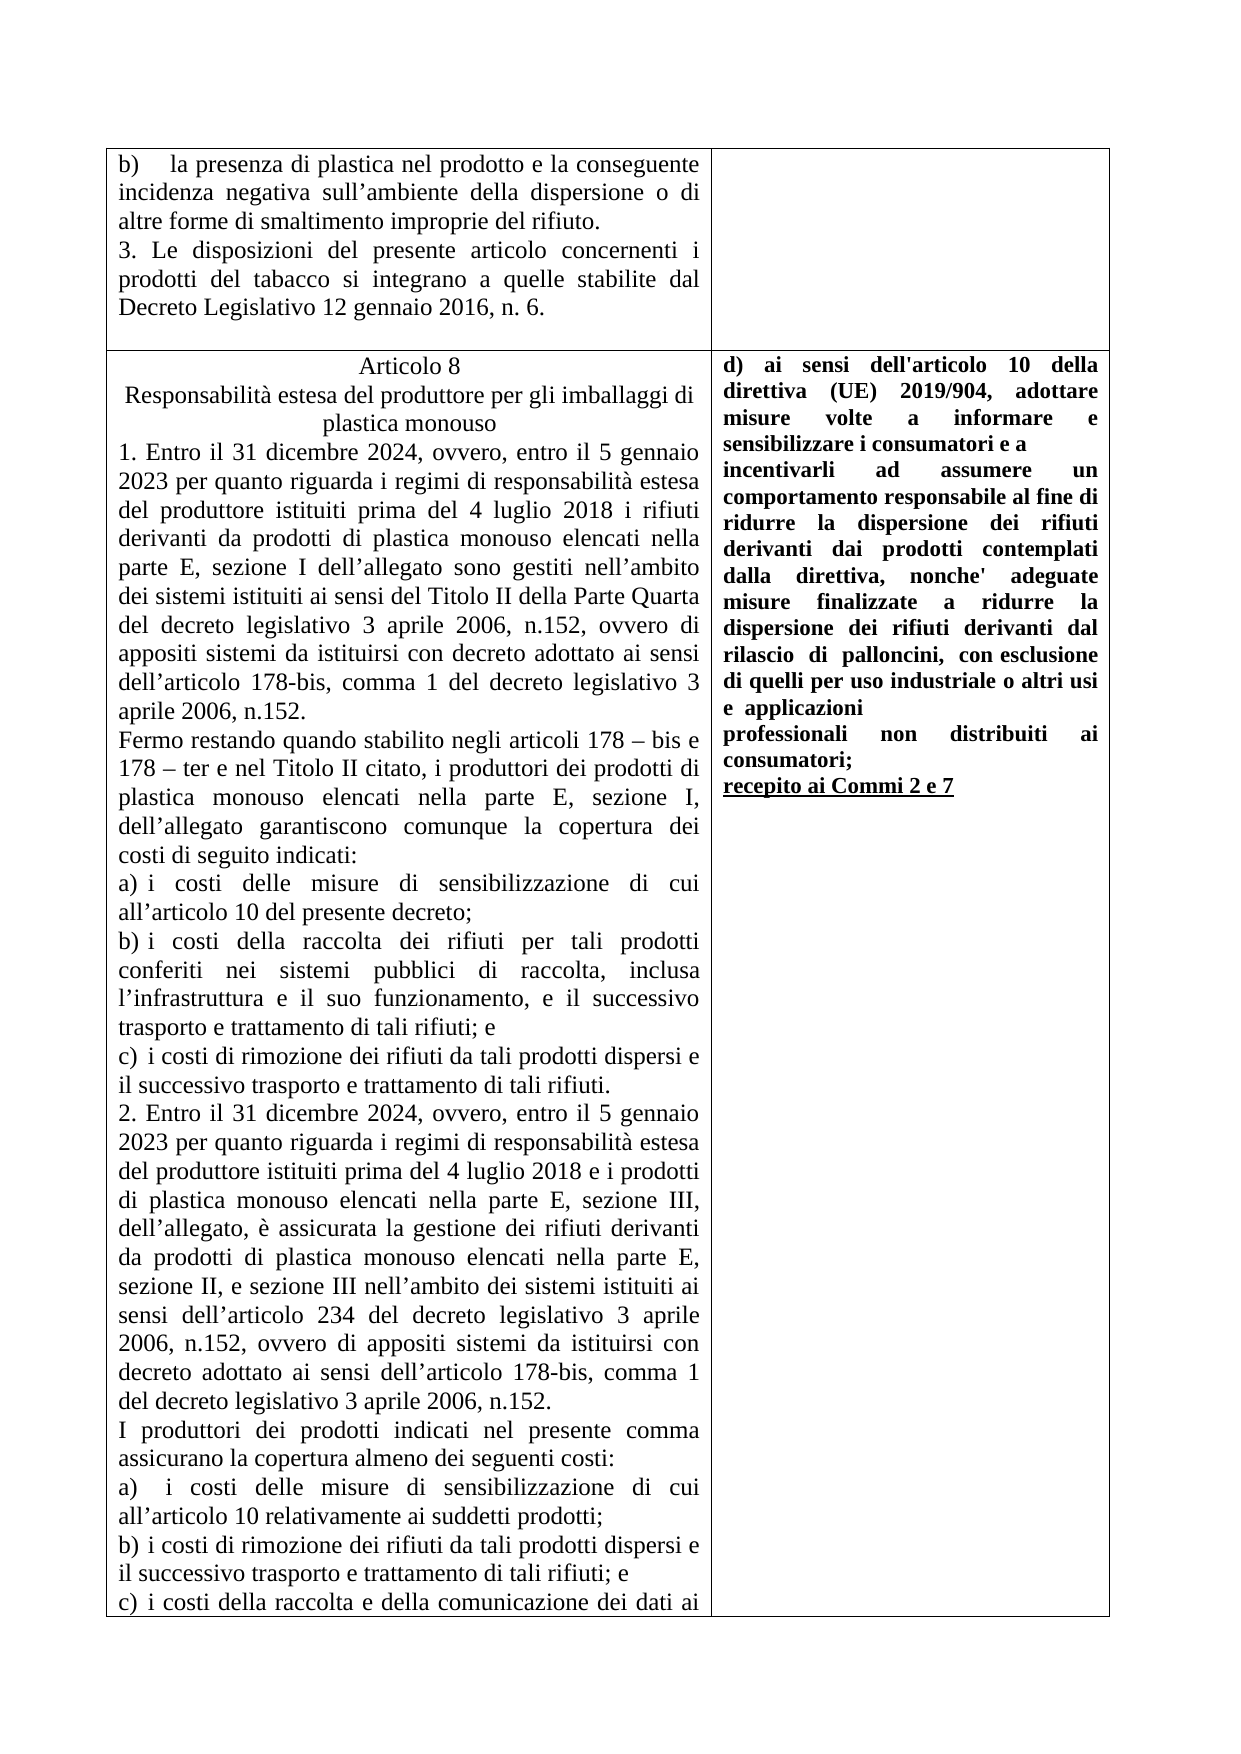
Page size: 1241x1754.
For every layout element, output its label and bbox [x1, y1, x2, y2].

table_cell [107, 351, 711, 1616]
table_cell [712, 149, 1109, 350]
table_cell [107, 149, 711, 350]
table_cell [712, 351, 1109, 1616]
